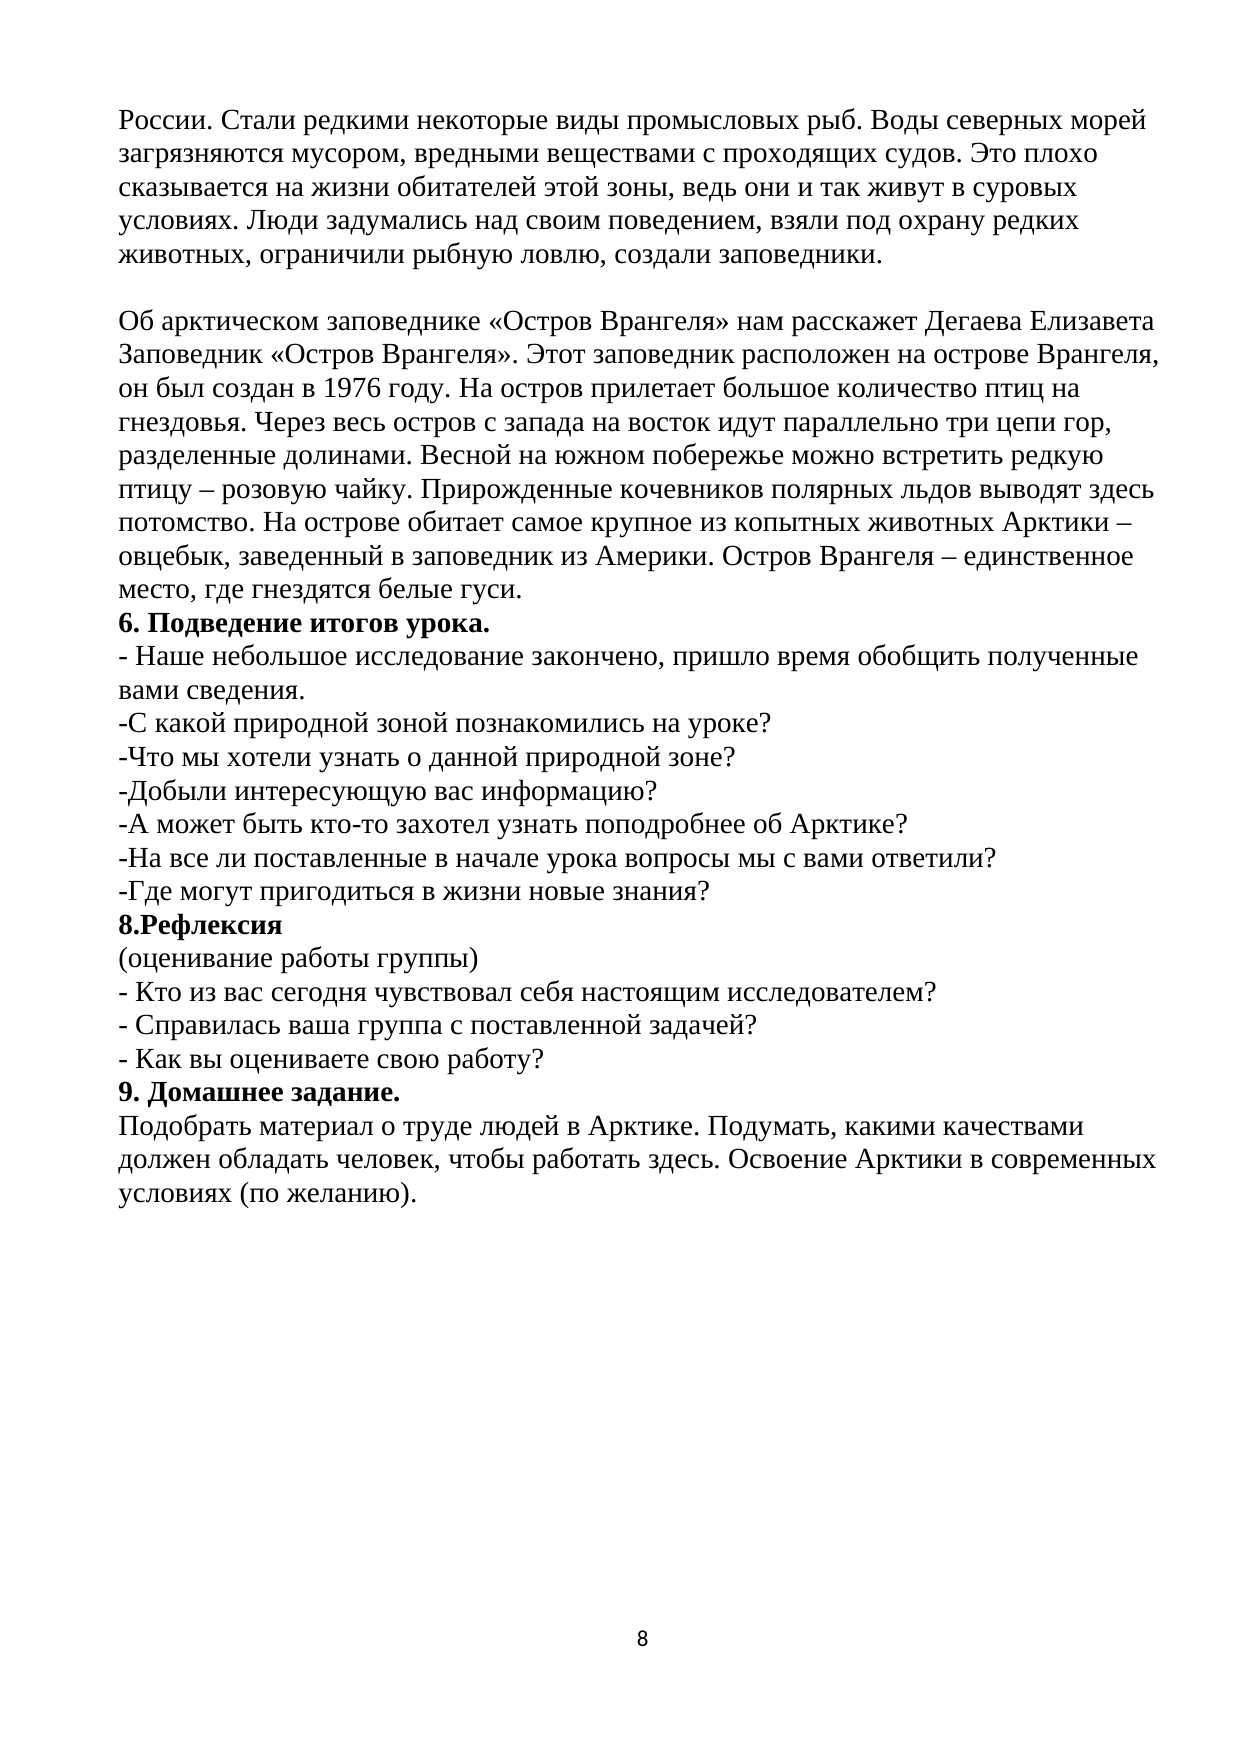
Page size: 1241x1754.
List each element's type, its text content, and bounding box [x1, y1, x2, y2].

text -С какой природной зоной познакомились на уроке? [118, 706, 1167, 739]
text -Добыли интересующую вас информацию? [118, 773, 1167, 806]
text Заповедник «Остров Врангеля». Этот заповедник расположен на острове Врангеля, он был создан в 1976 году. На остров прилетает большое количество птиц на гнездовья. Через весь остров с запада на восток идут параллельно три цепи гор, разделенные долинами. Весной на южном побережье можно встретить редкую птицу – розовую чайку. Прирожденные кочевников полярных льдов выводят здесь потомство. На острове обитает самое крупное из копытных животных Арктики – овцебык, заведенный в заповедник из Америки. Остров Врангеля – единственное место, где гнездятся белые гуси. [118, 337, 1167, 605]
text -А может быть кто-то захотел узнать поподробнее об Арктике? [118, 806, 1167, 840]
text - Как вы оцениваете свою работу? [118, 1041, 1167, 1074]
text 8.Рефлексия [118, 907, 1167, 940]
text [118, 102, 1167, 269]
text - Наше небольшое исследование закончено, пришло время обобщить полученные вами сведения. [118, 638, 1167, 706]
text -Где могут пригодиться в жизни новые знания? [118, 873, 1167, 907]
text - Кто из вас сегодня чувствовал себя настоящим исследователем? [118, 974, 1167, 1007]
text Об арктическом заповеднике «Остров Врангеля» нам расскажет Дегаева Елизавета [118, 303, 1167, 337]
text -На все ли поставленные в начале урока вопросы мы с вами ответили? [118, 840, 1167, 873]
text (оценивание работы группы) [118, 940, 1167, 974]
text 9. Домашнее задание. [118, 1074, 1167, 1108]
text 6. Подведение итогов урока. [118, 605, 1167, 638]
text Подобрать материал о труде людей в Арктике. Подумать, какими качествами должен обладать человек, чтобы работать здесь. Освоение Арктики в современных условиях (по желанию). [118, 1108, 1167, 1209]
text -Что мы хотели узнать о данной природной зоне? [118, 739, 1167, 773]
text - Справилась ваша группа с поставленной задачей? [118, 1007, 1167, 1041]
